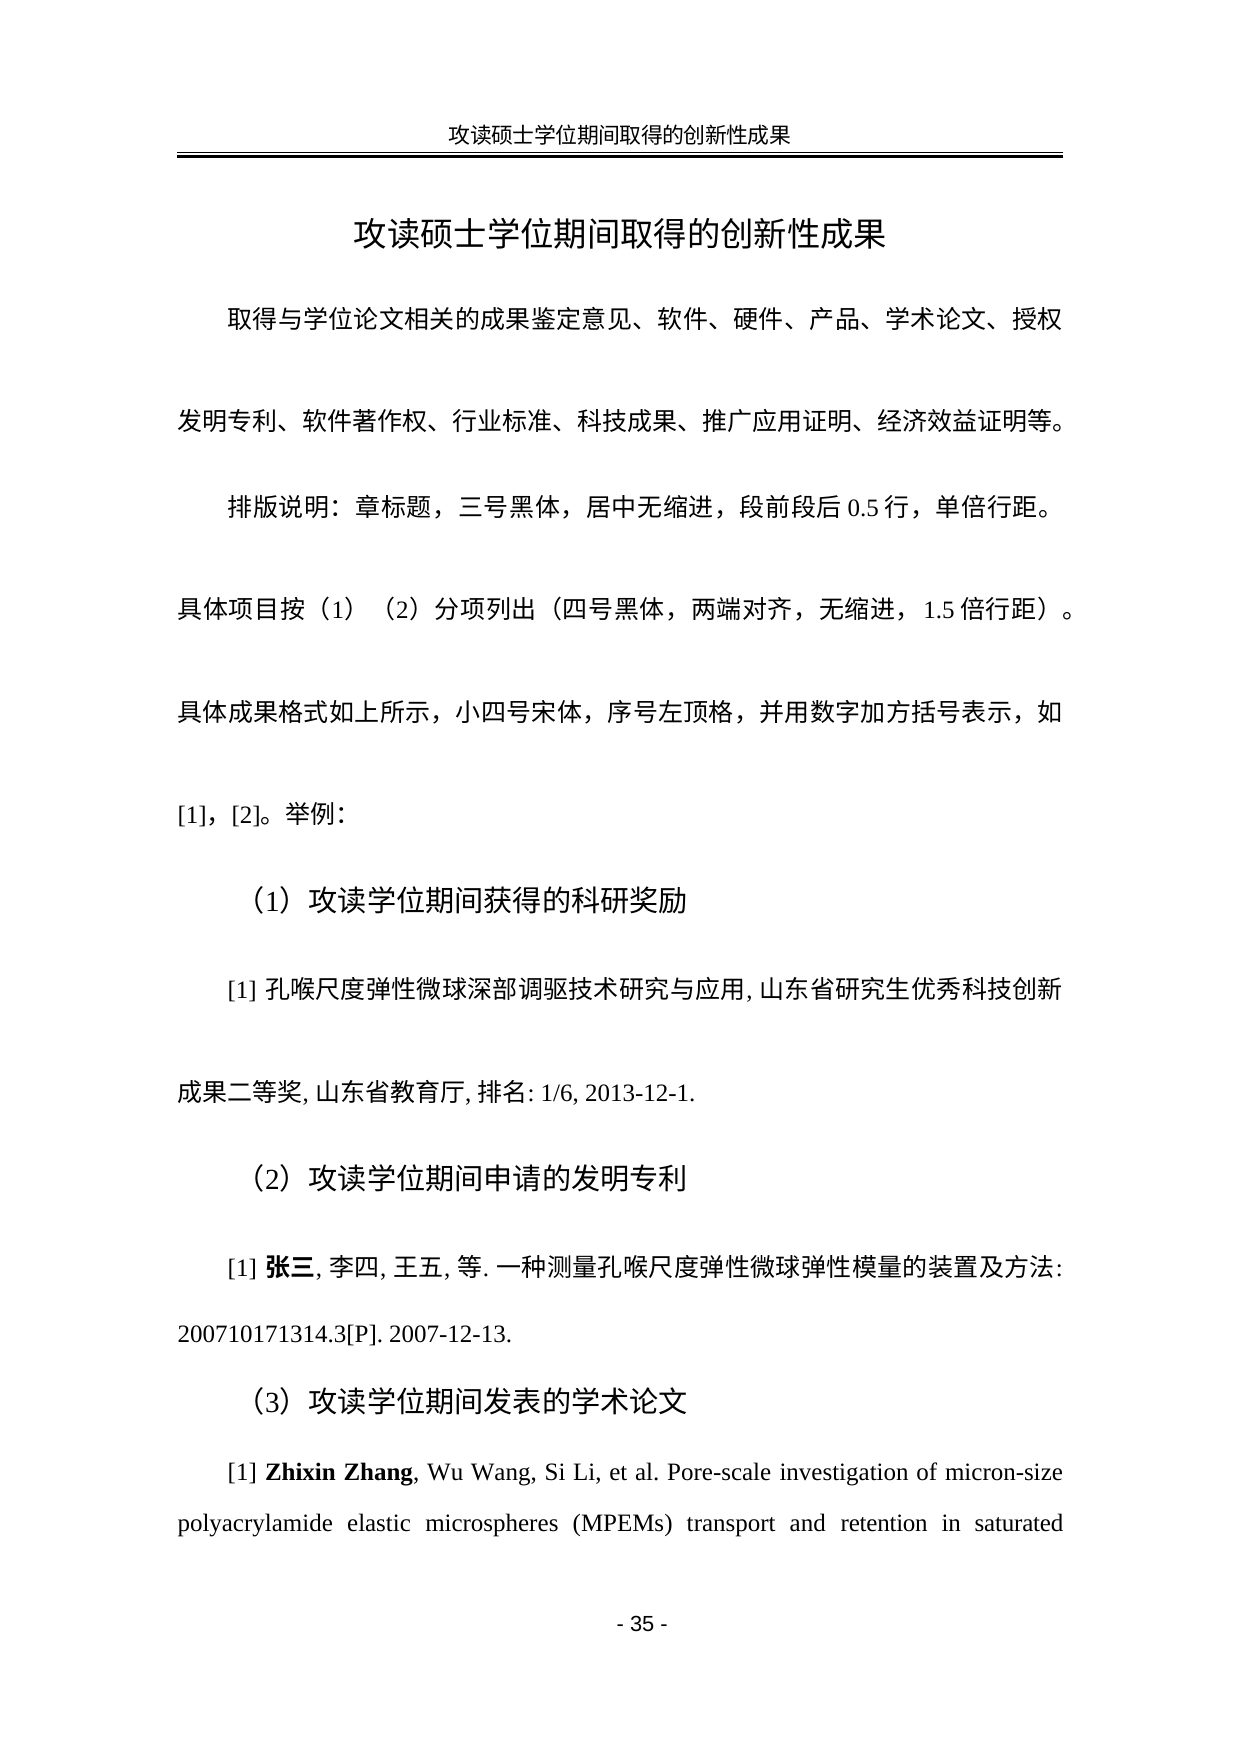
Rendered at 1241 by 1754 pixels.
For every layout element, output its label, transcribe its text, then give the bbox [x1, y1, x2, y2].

text （2）攻读学位期间申请的发明专利 [177, 1142, 1063, 1211]
text （3）攻读学位期间发表的学术论文 [177, 1365, 1063, 1433]
text 排版说明：章标题，三号黑体，居中无缩进，段前段后0.5行，单倍行距。具体项目按（1）（2）分项列出（四号黑体，两端对齐，无缩进，1.5倍行距）。具体成果格式如上所示，小四号宋体，序号左顶格，并用数字加方括号表示，如[1]，[2]。举例： [177, 472, 1063, 847]
list 孔喉尺度弹性微球深部调驱技术研究与应用, 山东省研究生优秀科技创新成果二等奖, 山东省教育厅, 排名: 1/6, 2013-12-1. [177, 954, 1063, 1124]
subtitle 攻读硕士学位期间取得的创新性成果 [177, 198, 1063, 266]
list 张三, 李四, 王五, 等. 一种测量孔喉尺度弹性微球弹性模量的装置及方法: 200710171314.3[P]. 2007-12-13. [177, 1232, 1063, 1351]
text 取得与学位论文相关的成果鉴定意见、软件、硬件、产品、学术论文、授权发明专利、软件著作权、行业标准、科技成果、推广应用证明、经济效益证明等。 [177, 283, 1063, 454]
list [177, 1454, 1063, 1539]
text （1）攻读学位期间获得的科研奖励 [177, 865, 1063, 933]
